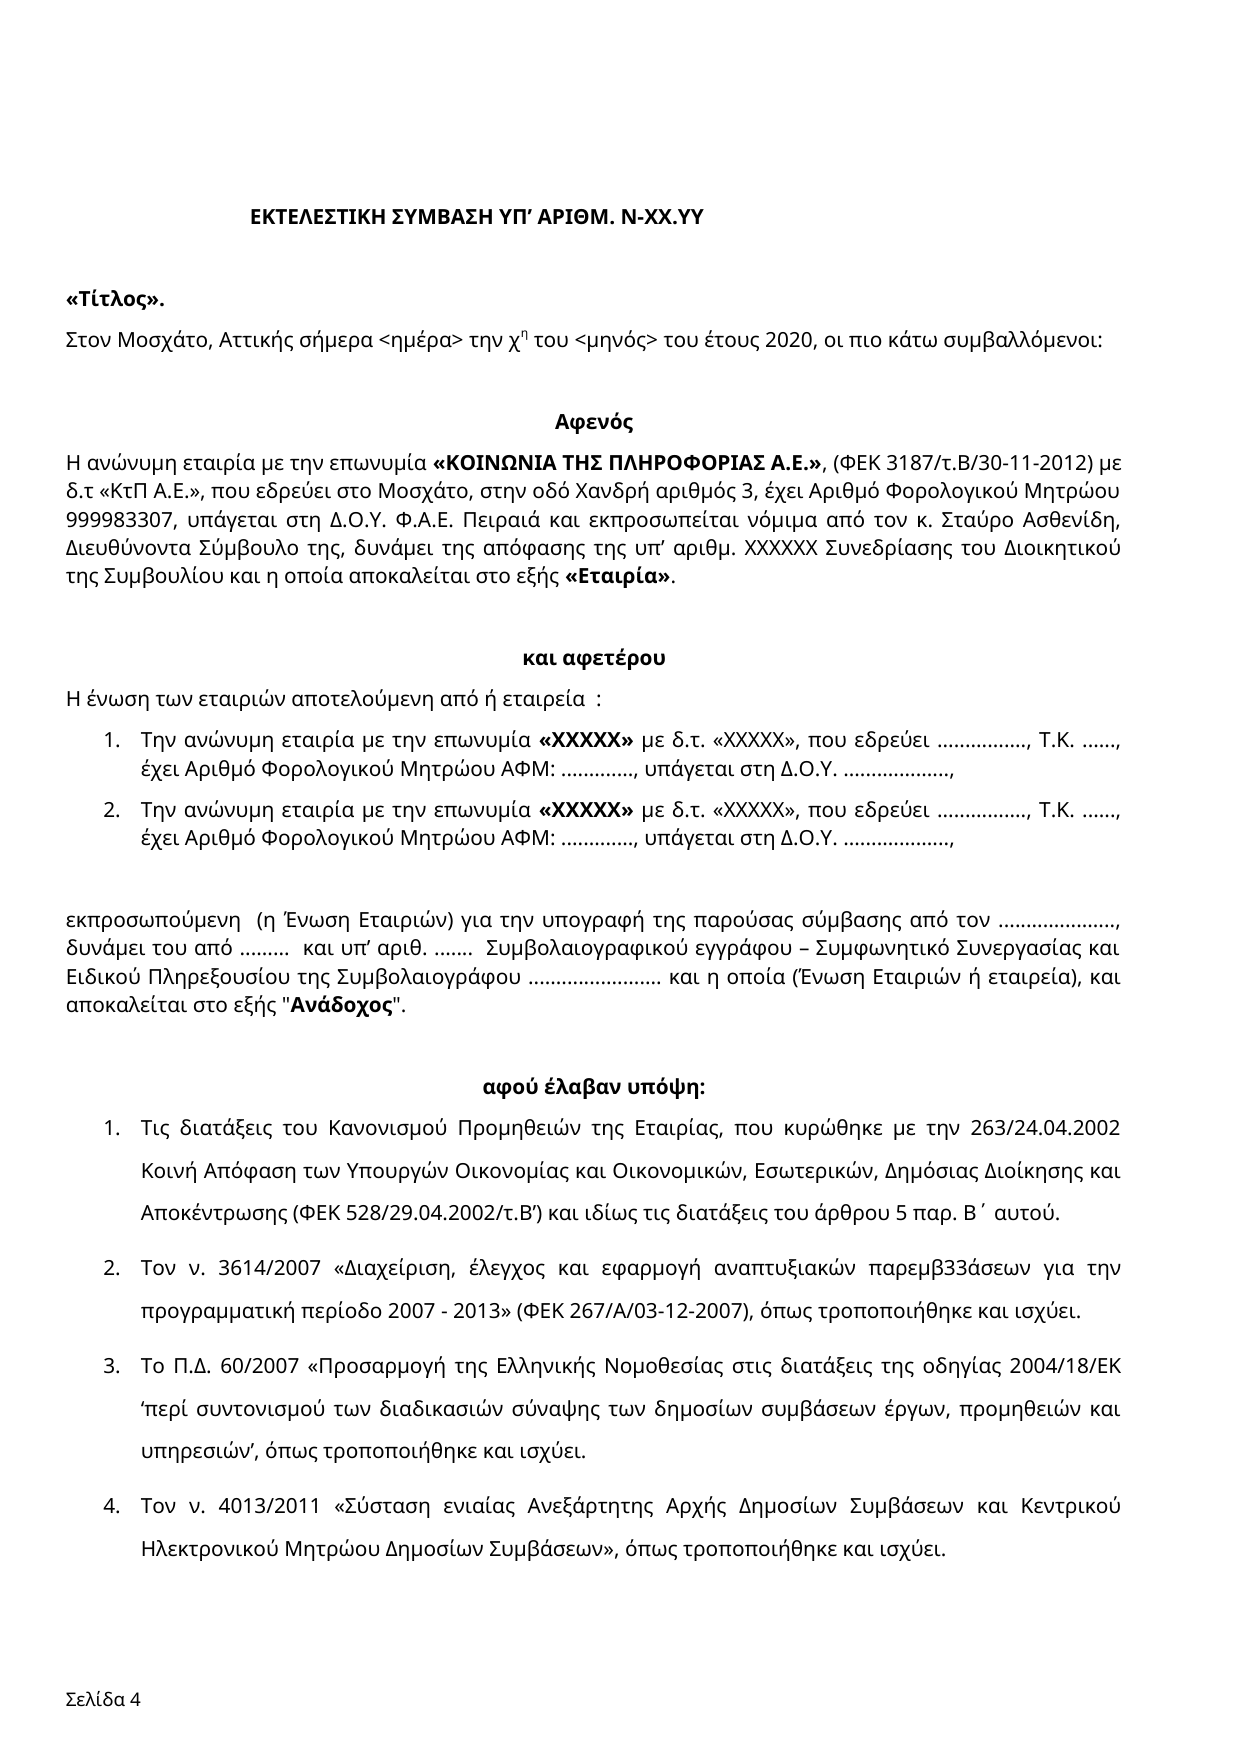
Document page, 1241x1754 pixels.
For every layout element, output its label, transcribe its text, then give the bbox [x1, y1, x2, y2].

text εκπροσωπούμενη (η Ένωση Εταιριών) για την υπογραφή της παρούσας σύμβασης από τον ....................., δυνάμει του από ......... και υπ’ αριθ. ....... Συμβολαιογραφικού εγγράφου – Συμφωνητικό Συνεργασίας και Ειδικού Πληρεξουσίου της Συμβολαιογράφου ........................ και η οποία (Ένωση Εταιριών ή εταιρεία), και αποκαλείται στο εξής "Ανάδοχος". [66, 905, 1122, 1019]
text Η ένωση των εταιριών αποτελούμενη από ή εταιρεία : [66, 684, 1122, 713]
text «Τίτλος». [66, 284, 1122, 312]
list Το Π.Δ. 60/2007 «Προσαρμογή της Ελληνικής Νομοθεσίας στις διατάξεις της οδηγίας 2004/18/ΕΚ ‘περί συντονισμού των διαδικασιών σύναψης των δημοσίων συμβάσεων έργων, προμηθειών και υπηρεσιών’, όπως τροποποιήθηκε και ισχύει. [103, 1351, 1122, 1465]
list Τον ν. 3614/2007 «Διαχείριση, έλεγχος και εφαρμογή αναπτυξιακών παρεμβ33άσεων για την προγραμματική περίοδο 2007 - 2013» (ΦΕΚ 267/Α/03-12-2007), όπως τροποποιήθηκε και ισχύει. [103, 1253, 1122, 1324]
list Τις διατάξεις του Κανονισμού Προμηθειών της Εταιρίας, που κυρώθηκε με την 263/24.04.2002 Κοινή Απόφαση των Υπουργών Οικονομίας και Οικονομικών, Εσωτερικών, Δημόσιας Διοίκησης και Αποκέντρωσης (ΦΕΚ 528/29.04.2002/τ.Β’) και ιδίως τις διατάξεις του άρθρου 5 παρ. Β΄ αυτού. [103, 1113, 1122, 1227]
text Στον Μοσχάτο, Αττικής σήμερα <ημέρα> την χη του <μηνός> του έτους 2020, οι πιο κάτω συμβαλλόμενοι: [66, 325, 1122, 353]
text Η ανώνυμη εταιρία με την επωνυμία «ΚΟΙΝΩΝΙΑ ΤΗΣ ΠΛΗΡΟΦΟΡΙΑΣ Α.Ε.», (ΦΕΚ 3187/τ.Β/30-11-2012) με δ.τ «ΚτΠ Α.Ε.», που εδρεύει στo Μοσχάτο, στην οδό Χανδρή αριθμός 3, έχει Αριθμό Φορολογικού Μητρώου 999983307, υπάγεται στη Δ.Ο.Υ. Φ.Α.Ε. Πειραιά και εκπροσωπείται νόμιμα από τον κ. Σταύρο Ασθενίδη, Διευθύνοντα Σύμβουλο της, δυνάμει της απόφασης της υπ’ αριθμ. ΧΧΧΧΧΧ Συνεδρίασης του Διοικητικού της Συμβουλίου και η οποία αποκαλείται στο εξής «Εταιρία». [66, 448, 1122, 590]
text Την ανώνυμη εταιρία με την επωνυμία «ΧΧΧΧΧ» με δ.τ. «ΧΧΧΧΧ», που εδρεύει ................, Τ.Κ. ......, έχει Αριθμό Φορολογικού Μητρώου ΑΦΜ: ............., υπάγεται στη Δ.Ο.Υ. ..................., [103, 725, 1122, 782]
list Τον ν. 4013/2011 «Σύσταση ενιαίας Ανεξάρτητης Αρχής Δημοσίων Συμβάσεων και Κεντρικού Ηλεκτρονικού Μητρώου Δημοσίων Συμβάσεων», όπως τροποποιήθηκε και ισχύει. [103, 1491, 1122, 1562]
text και αφετέρου [66, 643, 1122, 672]
text Την ανώνυμη εταιρία με την επωνυμία «ΧΧΧΧΧ» με δ.τ. «ΧΧΧΧΧ», που εδρεύει ................, Τ.Κ. ......, έχει Αριθμό Φορολογικού Μητρώου ΑΦΜ: ............., υπάγεται στη Δ.Ο.Υ. ..................., [103, 795, 1122, 852]
text αφού έλαβαν υπόψη: [66, 1072, 1122, 1101]
text ΕΚΤΕΛΕΣΤΙΚΗ ΣΥΜΒΑΣΗ ΥΠ’ ΑΡΙΘM. Ν-ΧΧ.ΥΥ [66, 202, 1122, 231]
text Αφενός [66, 407, 1122, 435]
